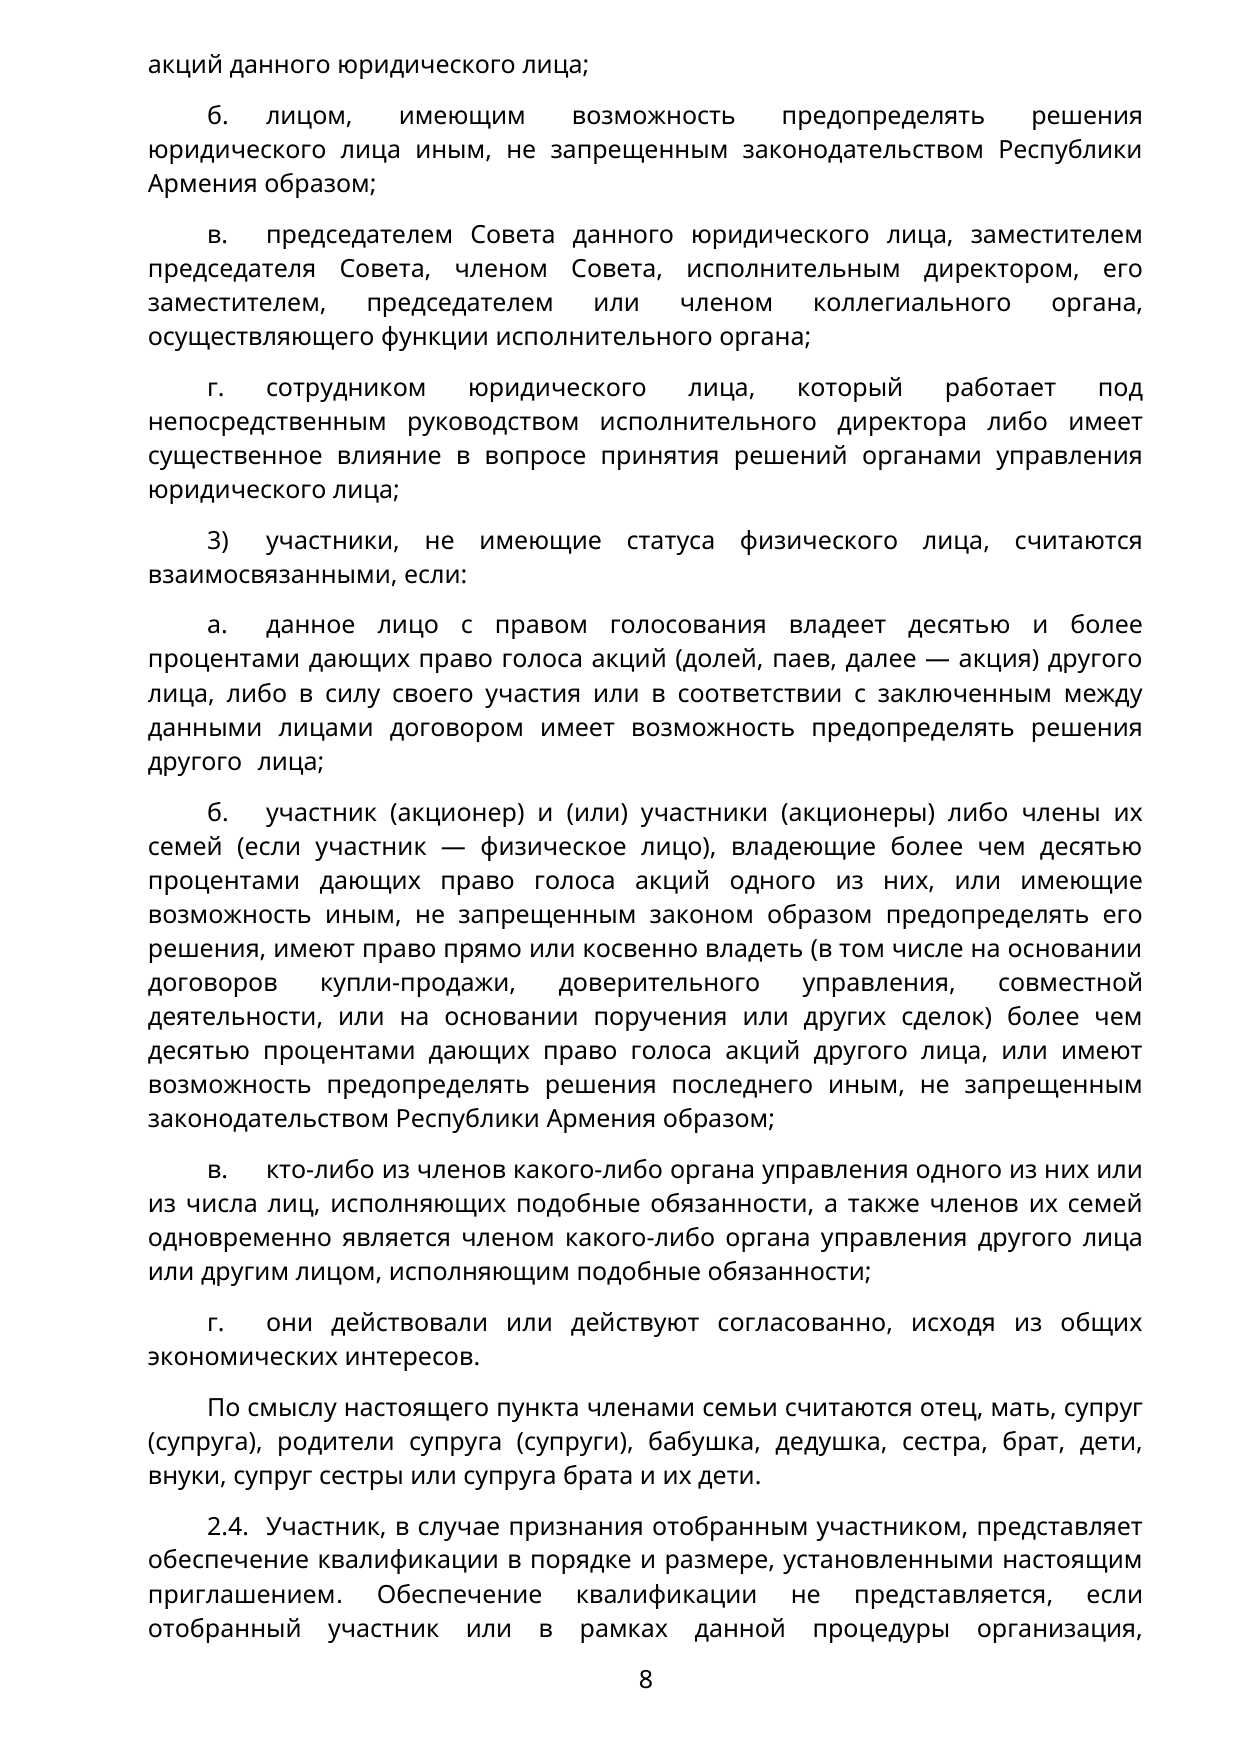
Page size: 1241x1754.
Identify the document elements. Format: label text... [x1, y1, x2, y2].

text б. лицом, имеющим возможность предопределять решения юридического лица иным, не запрещенным законодательством Республики Армения образом; [148, 98, 1144, 200]
text в. председателем Совета данного юридического лица, заместителем председателя Совета, членом Совета, исполнительным директором, его заместителем, председателем или членом коллегиального органа, осуществляющего функции исполнительного органа; [148, 216, 1144, 353]
text в. кто-либо из членов какого-либо органа управления одного из них или из числа лиц, исполняющих подобные обязанности, а также членов их семей одновременно является членом какого-либо органа управления другого лица или другим лицом, исполняющим подобные обязанности; [148, 1152, 1144, 1288]
text г. сотрудником юридического лица, который работает под непосредственным руководством исполнительного директора либо имеет существенное влияние в вопросе принятия решений органами управления юридического лица; [148, 369, 1144, 506]
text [148, 47, 1144, 81]
text г. они действовали или действуют согласованно, исходя из общих экономических интересов. [148, 1304, 1144, 1373]
text 3) участники, не имеющие статуса физического лица, считаются взаимосвязанными, если: [148, 522, 1144, 590]
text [148, 1508, 1144, 1644]
text б. участник (акционер) и (или) участники (акционеры) либо члены их семей (если участник — физическое лицо), владеющие более чем десятью процентами дающих право голоса акций одного из них, или имеющие возможность иным, не запрещенным законом образом предопределять его решения, имеют право прямо или косвенно владеть (в том числе на основании договоров купли-продажи, доверительного управления, совместной деятельности, или на основании поручения или других сделок) более чем десятью процентами дающих право голоса акций другого лица, или имеют возможность предопределять решения последнего иным, не запрещенным законодательством Республики Армения образом; [148, 794, 1144, 1135]
text По смыслу настоящего пункта членами семьи считаются отец, мать, супруг (супруга), родители супруга (супруги), бабушка, дедушка, сестра, брат, дети, внуки, супруг сестры или супруга брата и их дети. [148, 1389, 1144, 1491]
text а. данное лицо с правом голосования владеет десятью и более процентами дающих право голоса акций (долей, паев, далее — акция) другого лица, либо в силу своего участия или в соответствии с заключенным между данными лицами договором имеет возможность предопределять решения другого лица; [148, 607, 1144, 778]
